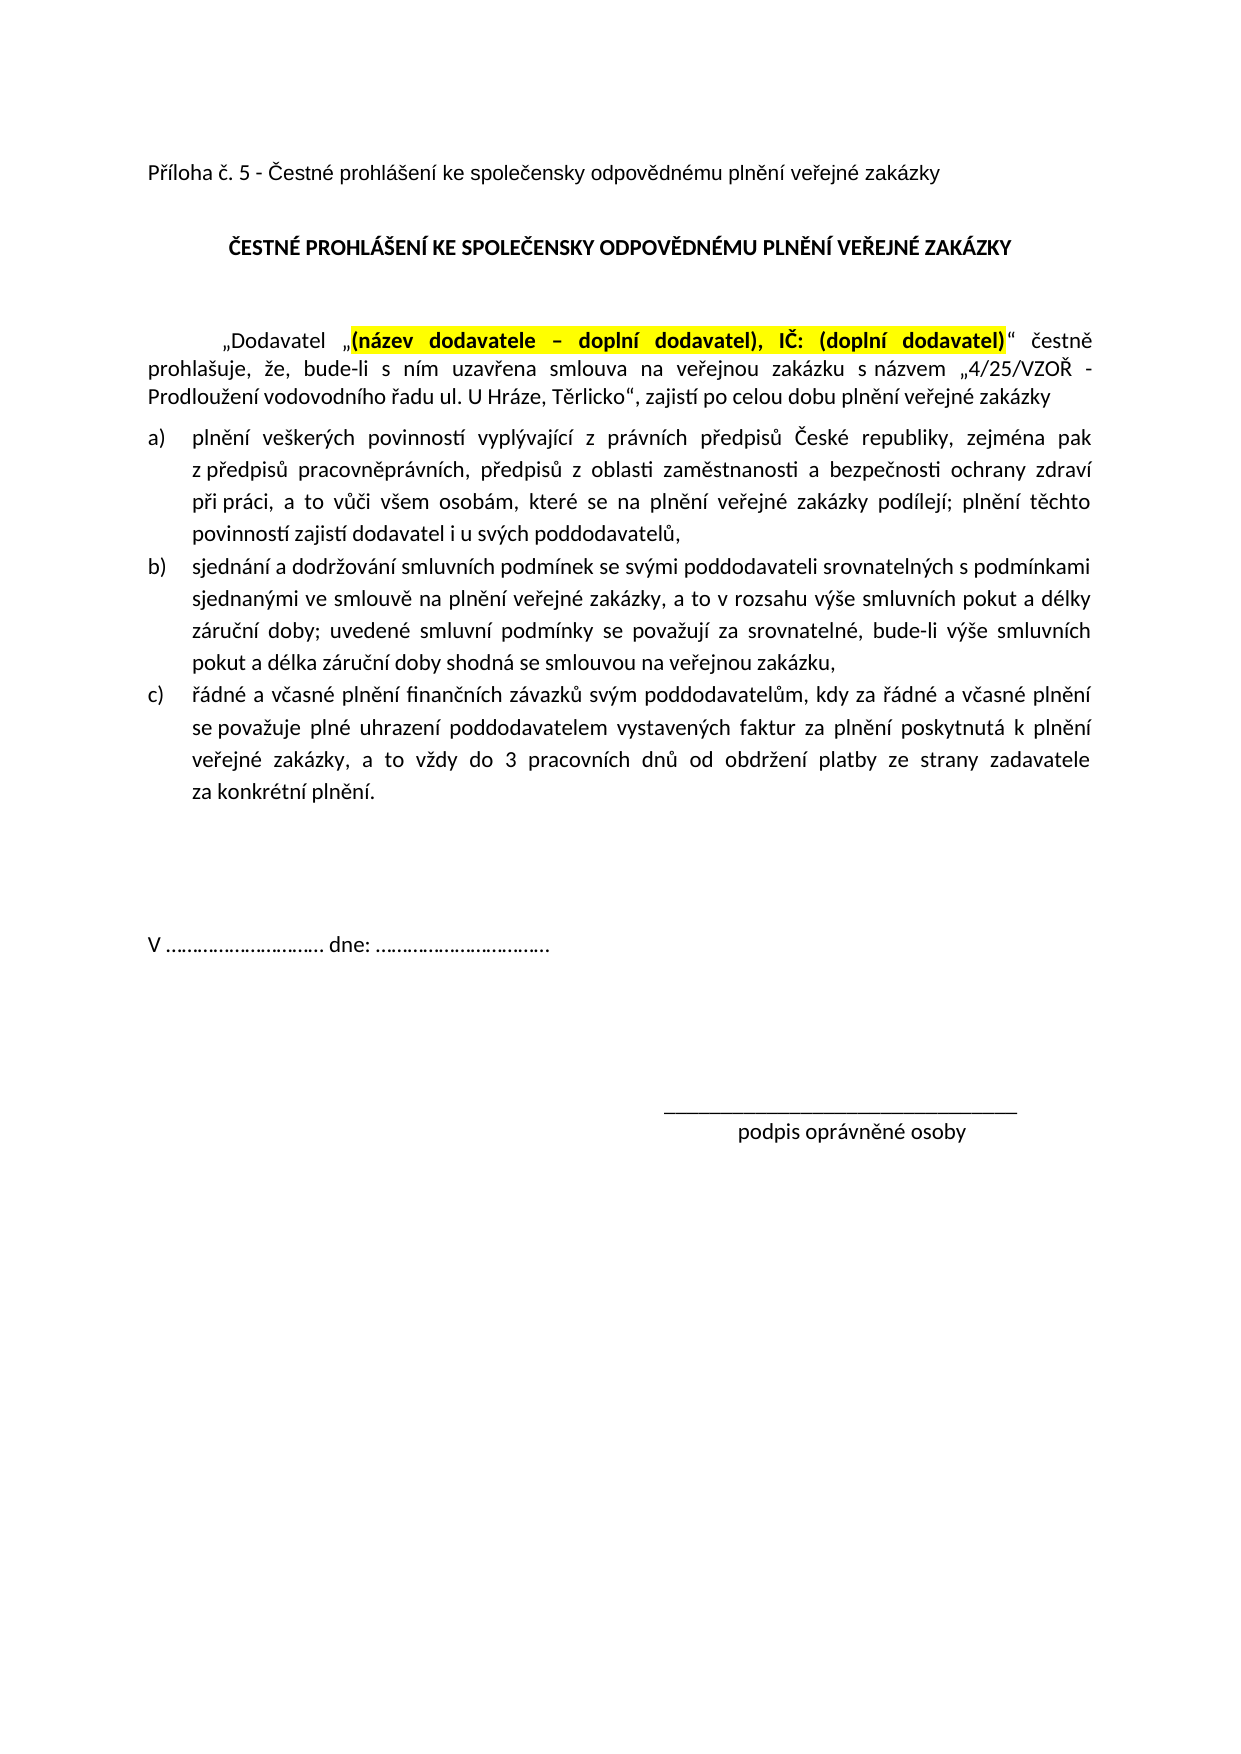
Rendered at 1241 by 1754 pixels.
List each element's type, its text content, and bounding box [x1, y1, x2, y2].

text podpis oprávněné osoby [148, 1117, 1093, 1145]
text sjednání a dodržování smluvních podmínek se svými poddodavateli srovnatelných s podmínkami sjednanými ve smlouvě na plnění veřejné zakázky, a to v rozsahu výše smluvních pokut a délky záruční doby; uvedené smluvní podmínky se považují za srovnatelné, bude-li výše smluvních pokut a délka záruční doby shodná se smlouvou na veřejnou zakázku, [148, 552, 1093, 676]
text plnění veškerých povinností vyplývající z právních předpisů České republiky, zejména pak z předpisů pracovněprávních, předpisů z oblasti zaměstnanosti a bezpečnosti ochrany zdraví při práci, a to vůči všem osobám, které se na plnění veřejné zakázky podílejí; plnění těchto povinností zajistí dodavatel i u svých poddodavatelů, [148, 423, 1093, 548]
text řádné a včasné plnění finančních závazků svým poddodavatelům, kdy za řádné a včasné plnění se považuje plné uhrazení poddodavatelem vystavených faktur za plnění poskytnutá k plnění veřejné zakázky, a to vždy do 3 pracovních dnů od obdržení platby ze strany zadavatele za konkrétní plnění. [148, 681, 1093, 805]
text _______________________________ [148, 1089, 1093, 1117]
text ČESTNÉ PROHLÁŠENÍ KE SPOLEČENSKY ODPOVĚDNÉMU PLNĚNÍ VEŘEJNÉ ZAKÁZKY [148, 233, 1093, 261]
text „Dodavatel „(název dodavatele – doplní dodavatel), IČ: (doplní dodavatel)“ čestně prohlašuje, že, bude-li s ním uzavřena smlouva na veřejnou zakázku s názvem „4/25/VZOŘ - Prodloužení vodovodního řadu ul. U Hráze, Těrlicko“, zajistí po celou dobu plnění veřejné zakázky [148, 326, 1093, 411]
text V ………………………… dne: …………………………… [148, 930, 1093, 958]
